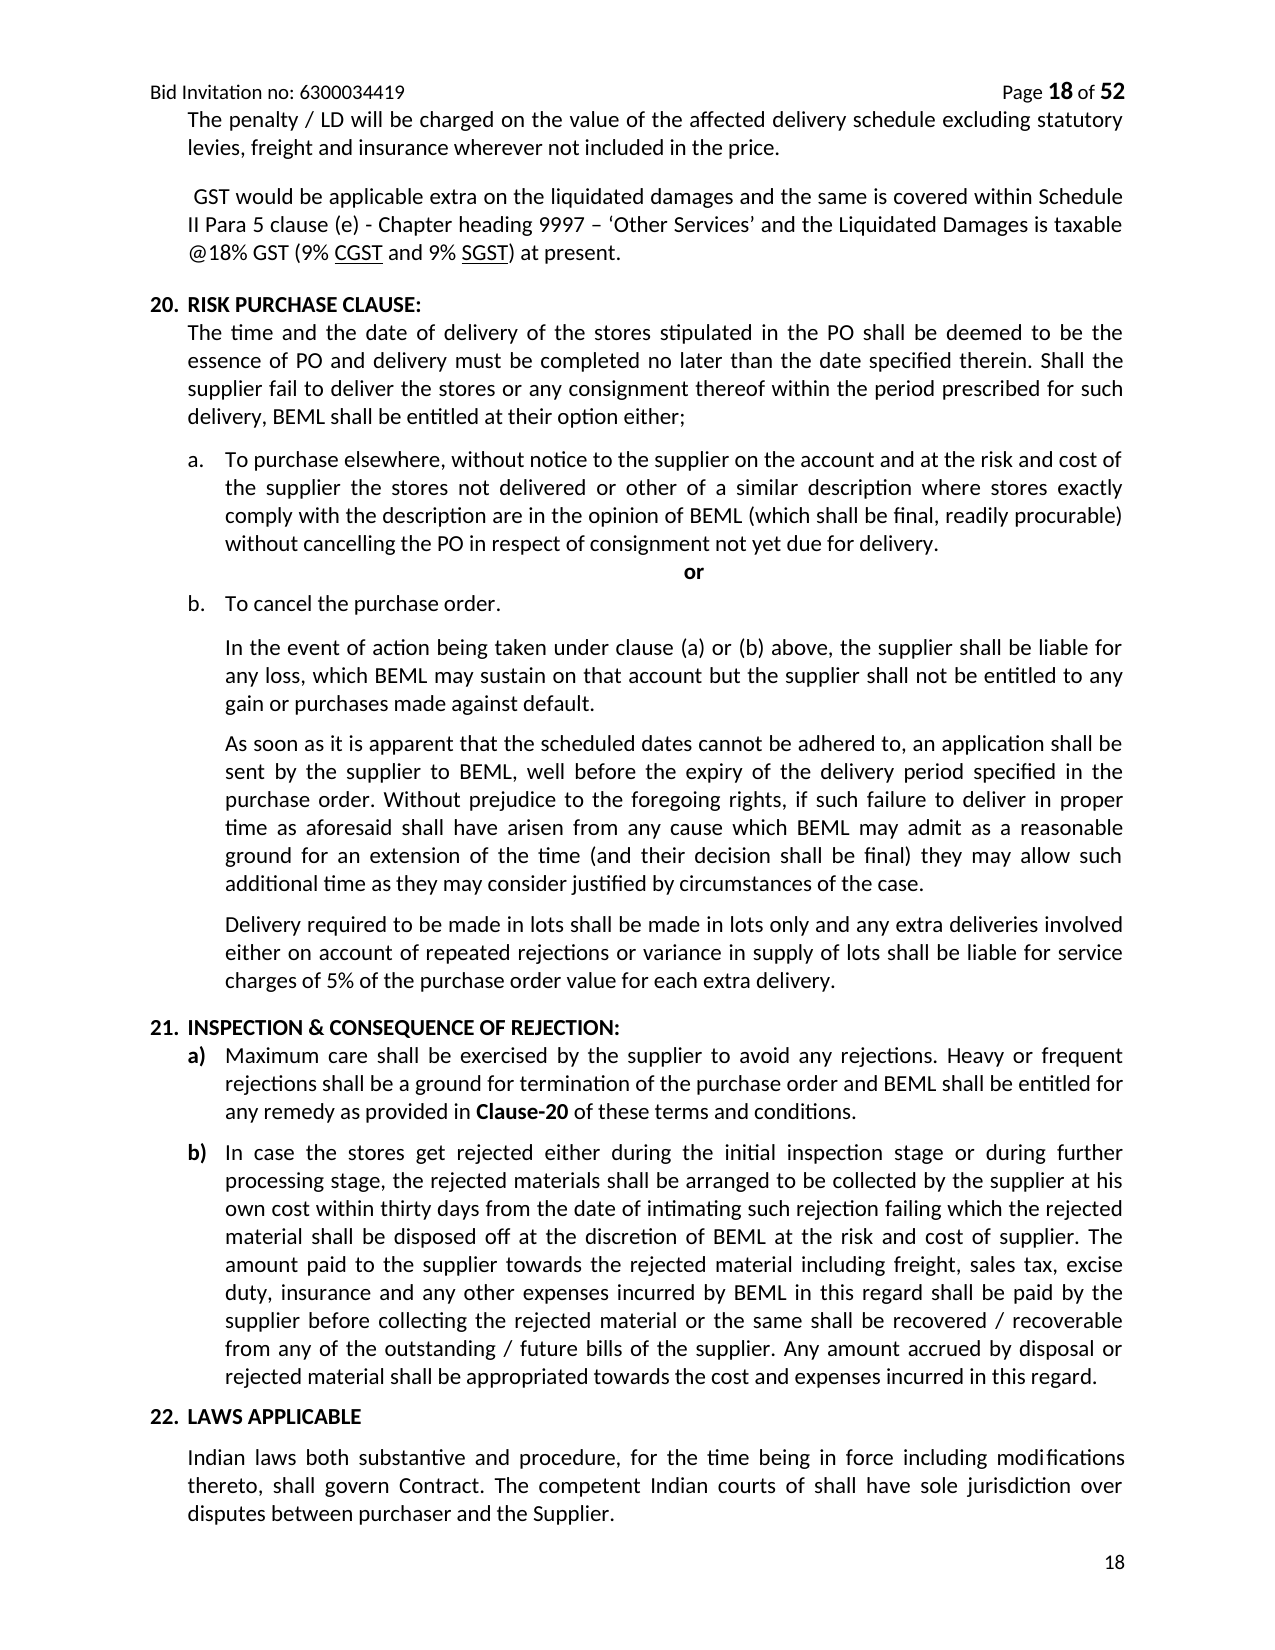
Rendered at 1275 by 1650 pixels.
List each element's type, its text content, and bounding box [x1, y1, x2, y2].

text As soon as it is apparent that the scheduled dates cannot be adhered to, an application shall be sent by the supplier to BEML, well before the expiry of the delivery period specified in the purchase order. Without prejudice to the foregoing rights, if such failure to deliver in proper time as aforesaid shall have arisen from any cause which BEML may admit as a reasonable ground for an extension of the time (and their decision shall be final) they may allow such additional time as they may consider justified by circumstances of the case. [225, 729, 1125, 897]
list LAWS APPLICABLE [150, 1402, 1125, 1431]
list In case the stores get rejected either during the initial inspection stage or during further processing stage, the rejected materials shall be arranged to be collected by the supplier at his own cost within thirty days from the date of intimating such rejection failing which the rejected material shall be disposed off at the discretion of BEML at the risk and cost of supplier. The amount paid to the supplier towards the rejected material including freight, sales tax, excise duty, insurance and any other expenses incurred by BEML in this regard shall be paid by the supplier before collecting the rejected material or the same shall be recovered / recoverable from any of the outstanding / future bills of the supplier. Any amount accrued by disposal or rejected material shall be appropriated towards the cost and expenses incurred in this regard. [187, 1138, 1125, 1390]
text In the event of action being taken under clause (a) or (b) above, the supplier shall be liable for any loss, which BEML may sustain on that account but the supplier shall not be entitled to any gain or purchases made against default. [225, 633, 1125, 717]
list RISK PURCHASE CLAUSE: [150, 290, 1125, 318]
list The time and the date of delivery of the stores stipulated in the PO shall be deemed to be the essence of PO and delivery must be completed no later than the date specified therein. Shall the supplier fail to deliver the stores or any consignment thereof within the period prescribed for such delivery, BEML shall be entitled at their option either; [187, 318, 1125, 430]
text Indian laws both substantive and procedure, for the time being in force including modifications thereto, shall govern Contract. The competent Indian courts of shall have sole jurisdiction over disputes between purchaser and the Supplier. [187, 1443, 1125, 1527]
text Delivery required to be made in lots shall be made in lots only and any extra deliveries involved either on account of repeated rejections or variance in supply of lots shall be liable for service charges of 5% of the purchase order value for each extra delivery. [225, 910, 1125, 994]
list To cancel the purchase order. [187, 589, 1125, 617]
text or [262, 557, 1125, 585]
text GST would be applicable extra on the liquidated damages and the same is covered within Schedule II Para 5 clause (e) - Chapter heading 9997 – ‘Other Services’ and the Liquidated Damages is taxable @18% GST (9% CGST and 9% SGST) at present. [187, 182, 1125, 266]
list Maximum care shall be exercised by the supplier to avoid any rejections. Heavy or frequent rejections shall be a ground for termination of the purchase order and BEML shall be entitled for any remedy as provided in Clause-20 of these terms and conditions. [187, 1041, 1125, 1125]
list INSPECTION & CONSEQUENCE OF REJECTION: [150, 1013, 1125, 1041]
list To purchase elsewhere, without notice to the supplier on the account and at the risk and cost of the supplier the stores not delivered or other of a similar description where stores exactly comply with the description are in the opinion of BEML (which shall be final, readily procurable) without cancelling the PO in respect of consignment not yet due for delivery. [187, 445, 1125, 557]
text The penalty / LD will be charged on the value of the affected delivery schedule excluding statutory levies, freight and insurance wherever not included in the price. [187, 106, 1125, 162]
